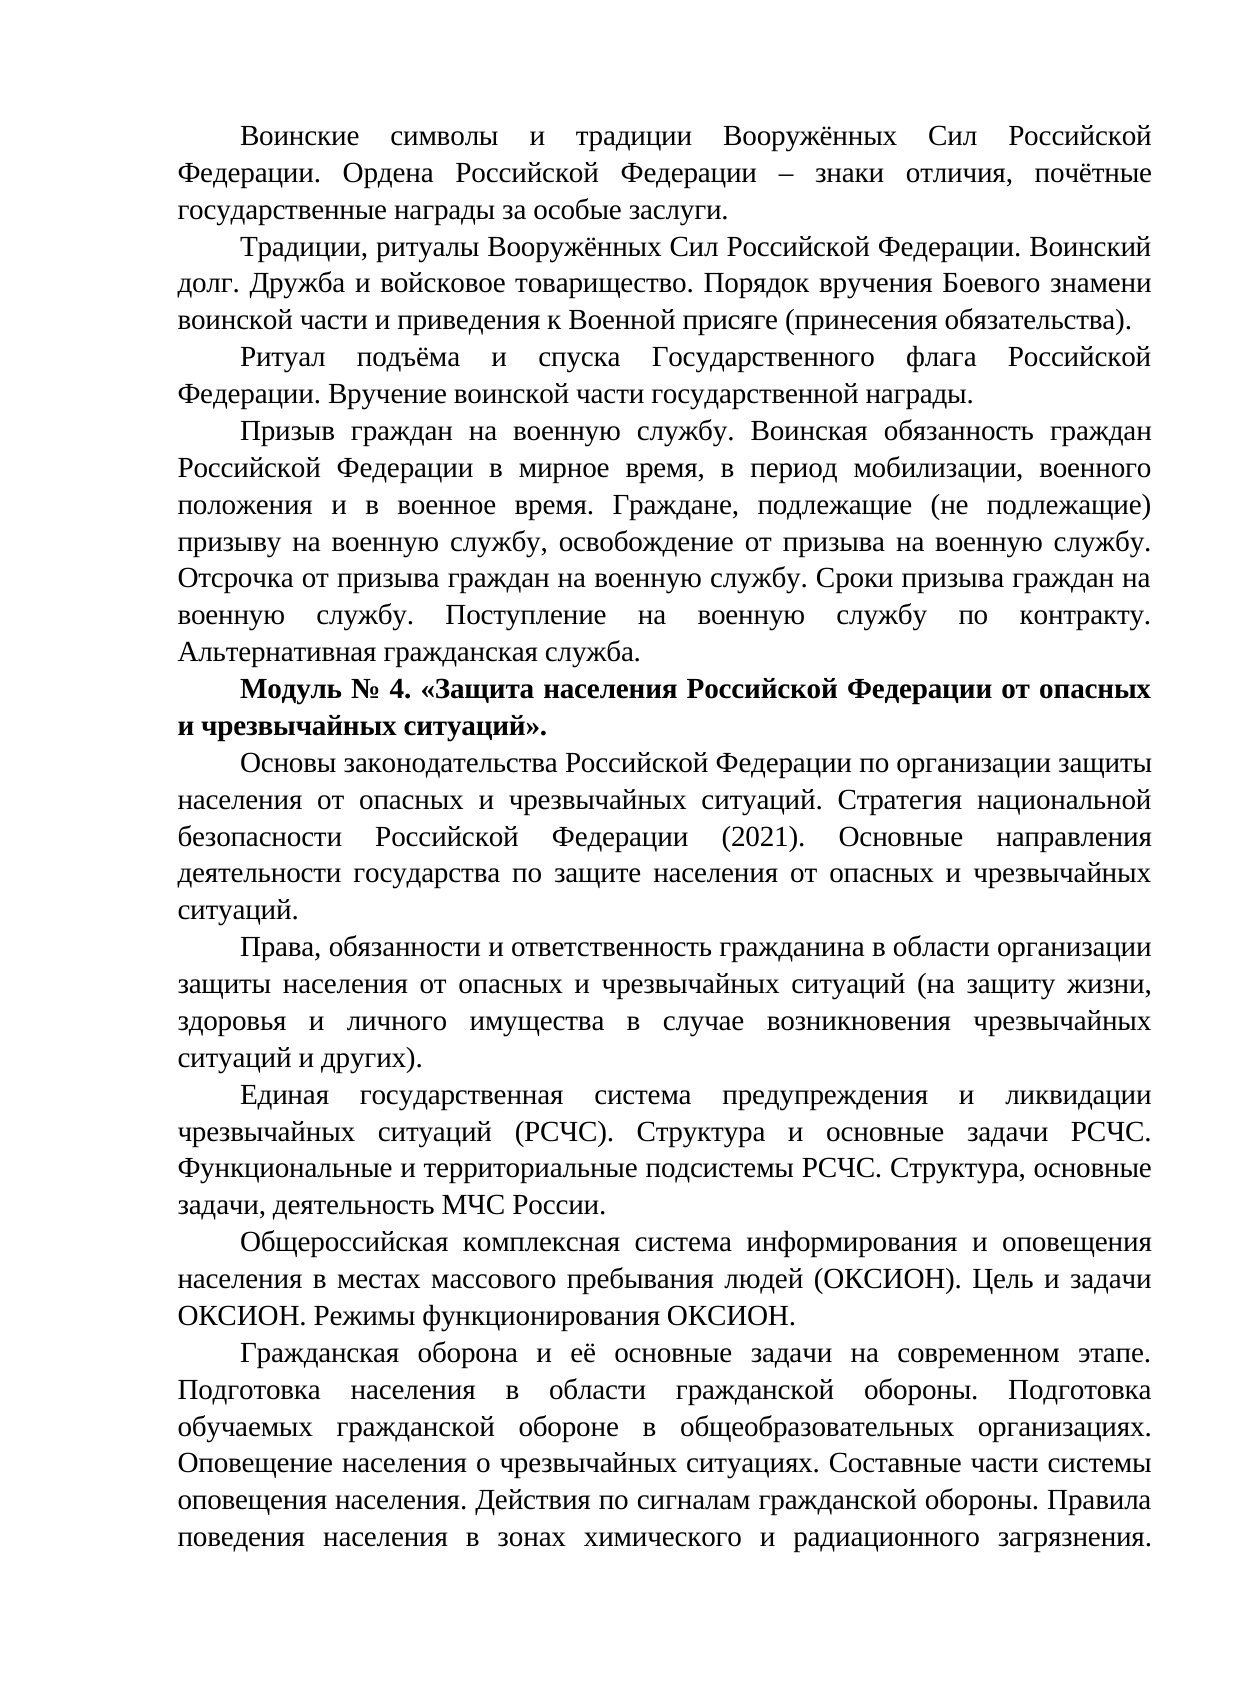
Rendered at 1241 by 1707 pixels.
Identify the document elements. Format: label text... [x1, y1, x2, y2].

text Общероссийская комплексная система информирования и оповещения населения в местах массового пребывания людей (ОКСИОН). Цель и задачи ОКСИОН. Режимы функционирования ОКСИОН. [177, 1224, 1152, 1332]
text Основы законодательства Российской Федерации по организации защиты населения от опасных и чрезвычайных ситуаций. Стратегия национальной безопасности Российской Федерации (2021). Основные направления деятельности государства по защите населения от опасных и чрезвычайных ситуаций. [177, 745, 1152, 926]
text Модуль № 4. «Защита населения Российской Федерации от опасных и чрезвычайных ситуаций». [177, 671, 1152, 742]
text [177, 1335, 1152, 1553]
text Призыв граждан на военную службу. Воинская обязанность граждан Российской Федерации в мирное время, в период мобилизации, военного положения и в военное время. Граждане, подлежащие (не подлежащие) призыву на военную службу, освобождение от призыва на военную службу. Отсрочка от призыва граждан на военную службу. Сроки призыва граждан на военную службу. Поступление на военную службу по контракту. Альтернативная гражданская служба. [177, 413, 1152, 668]
text Права, обязанности и ответственность гражданина в области организации защиты населения от опасных и чрезвычайных ситуаций (на защиту жизни, здоровья и личного имущества в случае возникновения чрезвычайных ситуаций и других). [177, 929, 1152, 1073]
text Ритуал подъёма и спуска Государственного флага Российской Федерации. Вручение воинской части государственной награды. [177, 339, 1152, 410]
text Традиции, ритуалы Вооружённых Сил Российской Федерации. Воинский долг. Дружба и войсковое товарищество. Порядок вручения Боевого знамени воинской части и приведения к Военной присяге (принесения обязательства). [177, 229, 1152, 336]
text Воинские символы и традиции Вооружённых Сил Российской Федерации. Ордена Российской Федерации – знаки отличия, почётные государственные награды за особые заслуги. [177, 118, 1152, 225]
text Единая государственная система предупреждения и ликвидации чрезвычайных ситуаций (РСЧС). Структура и основные задачи РСЧС. Функциональные и территориальные подсистемы РСЧС. Структура, основные задачи, деятельность МЧС России. [177, 1077, 1152, 1221]
